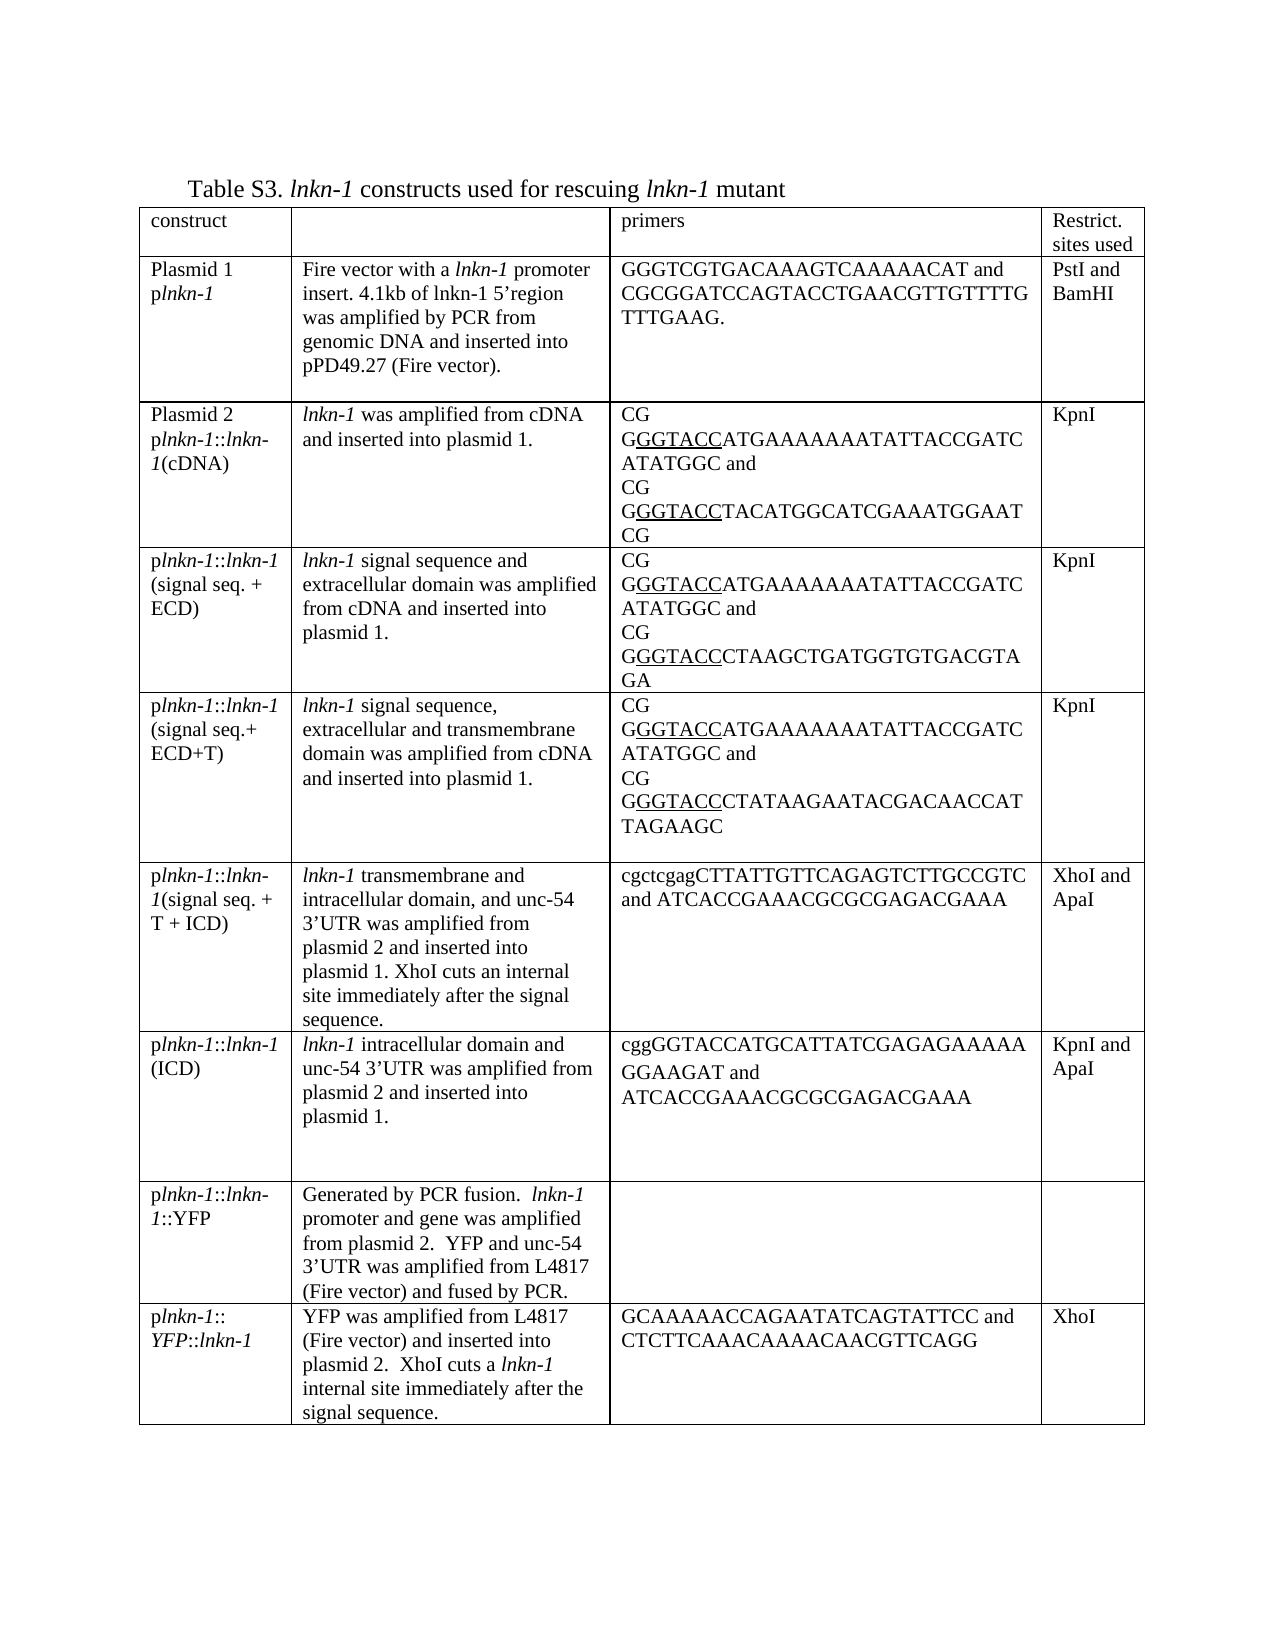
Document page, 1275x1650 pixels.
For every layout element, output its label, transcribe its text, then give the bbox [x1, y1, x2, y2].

table_cell lnkn-1 transmembrane and intracellular domain, and unc-54 3’UTR was amplified from plasmid 2 and inserted into plasmid 1. XhoI cuts an internal site immediately after the signal sequence. [292, 863, 609, 1031]
table_cell plnkn-1:: YFP::lnkn-1 [140, 1304, 291, 1424]
table_cell CGGGGTACCATGAAAAAAATATTACCGATCATATGGC and CGGGGTACCCTATAAGAATACGACAACCATTAGAAGC [611, 693, 1041, 862]
table_cell YFP was amplified from L4817 (Fire vector) and inserted into plasmid 2. XhoI cuts a lnkn-1 internal site immediately after the signal sequence. [292, 1304, 609, 1424]
table_cell Plasmid 1 plnkn-1 [140, 257, 291, 401]
table_cell KpnI [1042, 403, 1144, 547]
table_cell plnkn-1::lnkn-1::YFP [140, 1182, 291, 1303]
table_cell plnkn-1::lnkn-1 (signal seq. + ECD) [140, 548, 291, 692]
table_cell KpnI [1042, 548, 1144, 692]
table_cell cggGGTACCATGCATTATCGAGAGAAAAAGGAAGAT and ATCACCGAAACGCGCGAGACGAAA [611, 1032, 1041, 1181]
table_header construct [140, 208, 291, 256]
table_cell plnkn-1::lnkn-1 (signal seq.+ ECD+T) [140, 693, 291, 862]
table_cell CGGGGTACCATGAAAAAAATATTACCGATCATATGGC and CGGGGTACCCTAAGCTGATGGTGTGACGTAGA [611, 548, 1041, 692]
table_cell lnkn-1 intracellular domain and unc-54 3’UTR was amplified from plasmid 2 and inserted into plasmid 1. [292, 1032, 609, 1181]
table_cell [611, 1182, 1041, 1303]
table_cell CGGGGTACCATGAAAAAAATATTACCGATCATATGGC and CGGGGTACCTACATGGCATCGAAATGGAATCG [611, 403, 1041, 547]
table_cell KpnI [1042, 693, 1144, 862]
table_cell cgctcgagCTTATTGTTCAGAGTCTTGCCGTC and ATCACCGAAACGCGCGAGACGAAA [611, 863, 1041, 1031]
table_cell lnkn-1 signal sequence and extracellular domain was amplified from cDNA and inserted into plasmid 1. [292, 548, 609, 692]
table_cell Plasmid 2 plnkn-1::lnkn-1(cDNA) [140, 403, 291, 547]
table_cell lnkn-1 signal sequence, extracellular and transmembrane domain was amplified from cDNA and inserted into plasmid 1. [292, 693, 609, 862]
table_cell Generated by PCR fusion. lnkn-1 promoter and gene was amplified from plasmid 2. YFP and unc-54 3’UTR was amplified from L4817 (Fire vector) and fused by PCR. [292, 1182, 609, 1303]
table_cell Fire vector with a lnkn-1 promoter insert. 4.1kb of lnkn-1 5’region was amplified by PCR from genomic DNA and inserted into pPD49.27 (Fire vector). [292, 257, 609, 401]
table_cell PstI and BamHI [1042, 257, 1144, 401]
table_cell XhoI and ApaI [1042, 863, 1144, 1031]
table_header primers [611, 208, 1041, 256]
table_cell [1042, 1182, 1144, 1303]
table_cell plnkn-1::lnkn-1(signal seq. + T + ICD) [140, 863, 291, 1031]
text Table S3. lnkn-1 constructs used for rescuing lnkn-1 mutant [187, 174, 1087, 203]
table_cell GGGTCGTGACAAAGTCAAAAACAT and CGCGGATCCAGTACCTGAACGTTGTTTTGTTTGAAG. [611, 257, 1041, 401]
table_cell lnkn-1 was amplified from cDNA and inserted into plasmid 1. [292, 403, 609, 547]
table_cell plnkn-1::lnkn-1 (ICD) [140, 1032, 291, 1181]
table_cell GCAAAAACCAGAATATCAGTATTCC and CTCTTCAAACAAAACAACGTTCAGG [611, 1304, 1041, 1424]
table_cell XhoI [1042, 1304, 1144, 1424]
table_cell KpnI and ApaI [1042, 1032, 1144, 1181]
table_header [292, 208, 609, 256]
table_header Restrict. sites used [1042, 208, 1144, 256]
